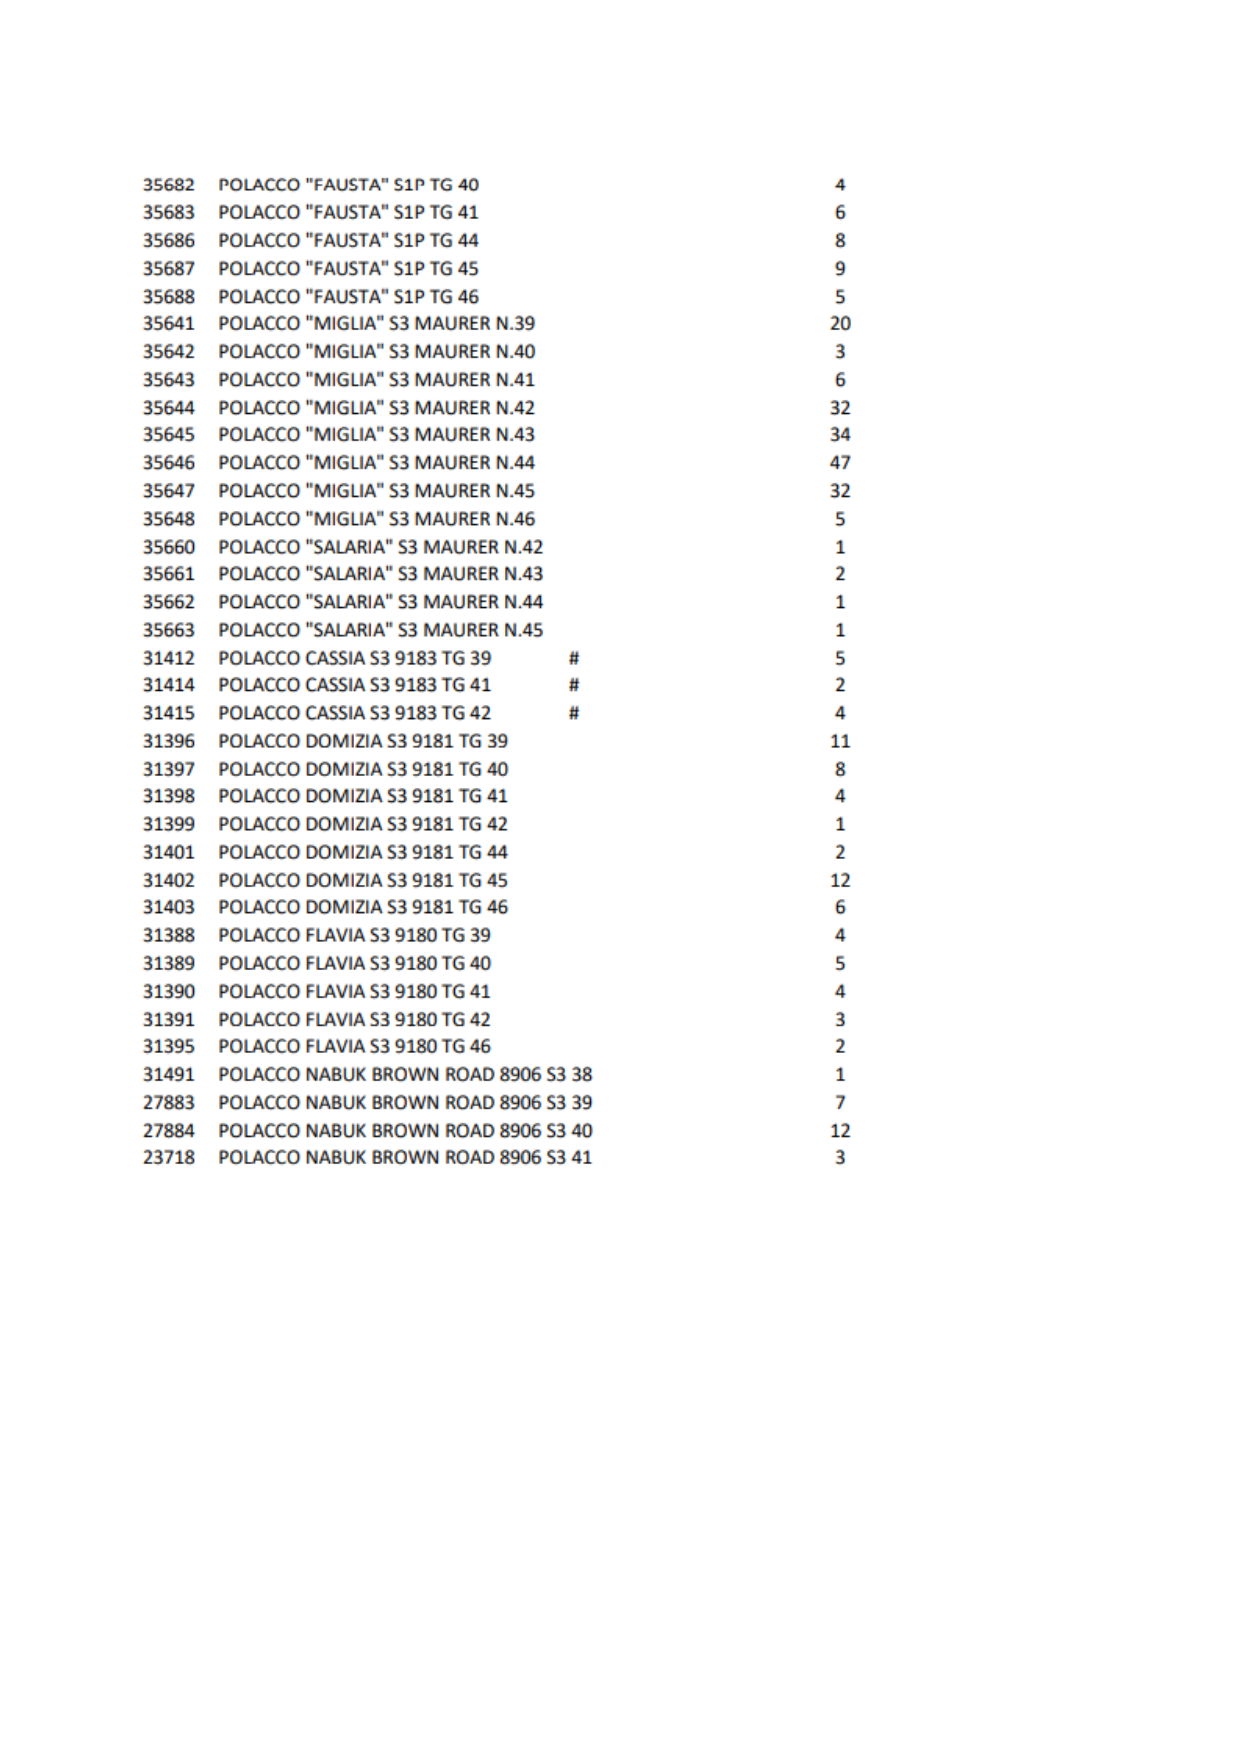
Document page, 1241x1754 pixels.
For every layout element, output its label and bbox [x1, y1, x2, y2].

picture [118, 147, 876, 1175]
